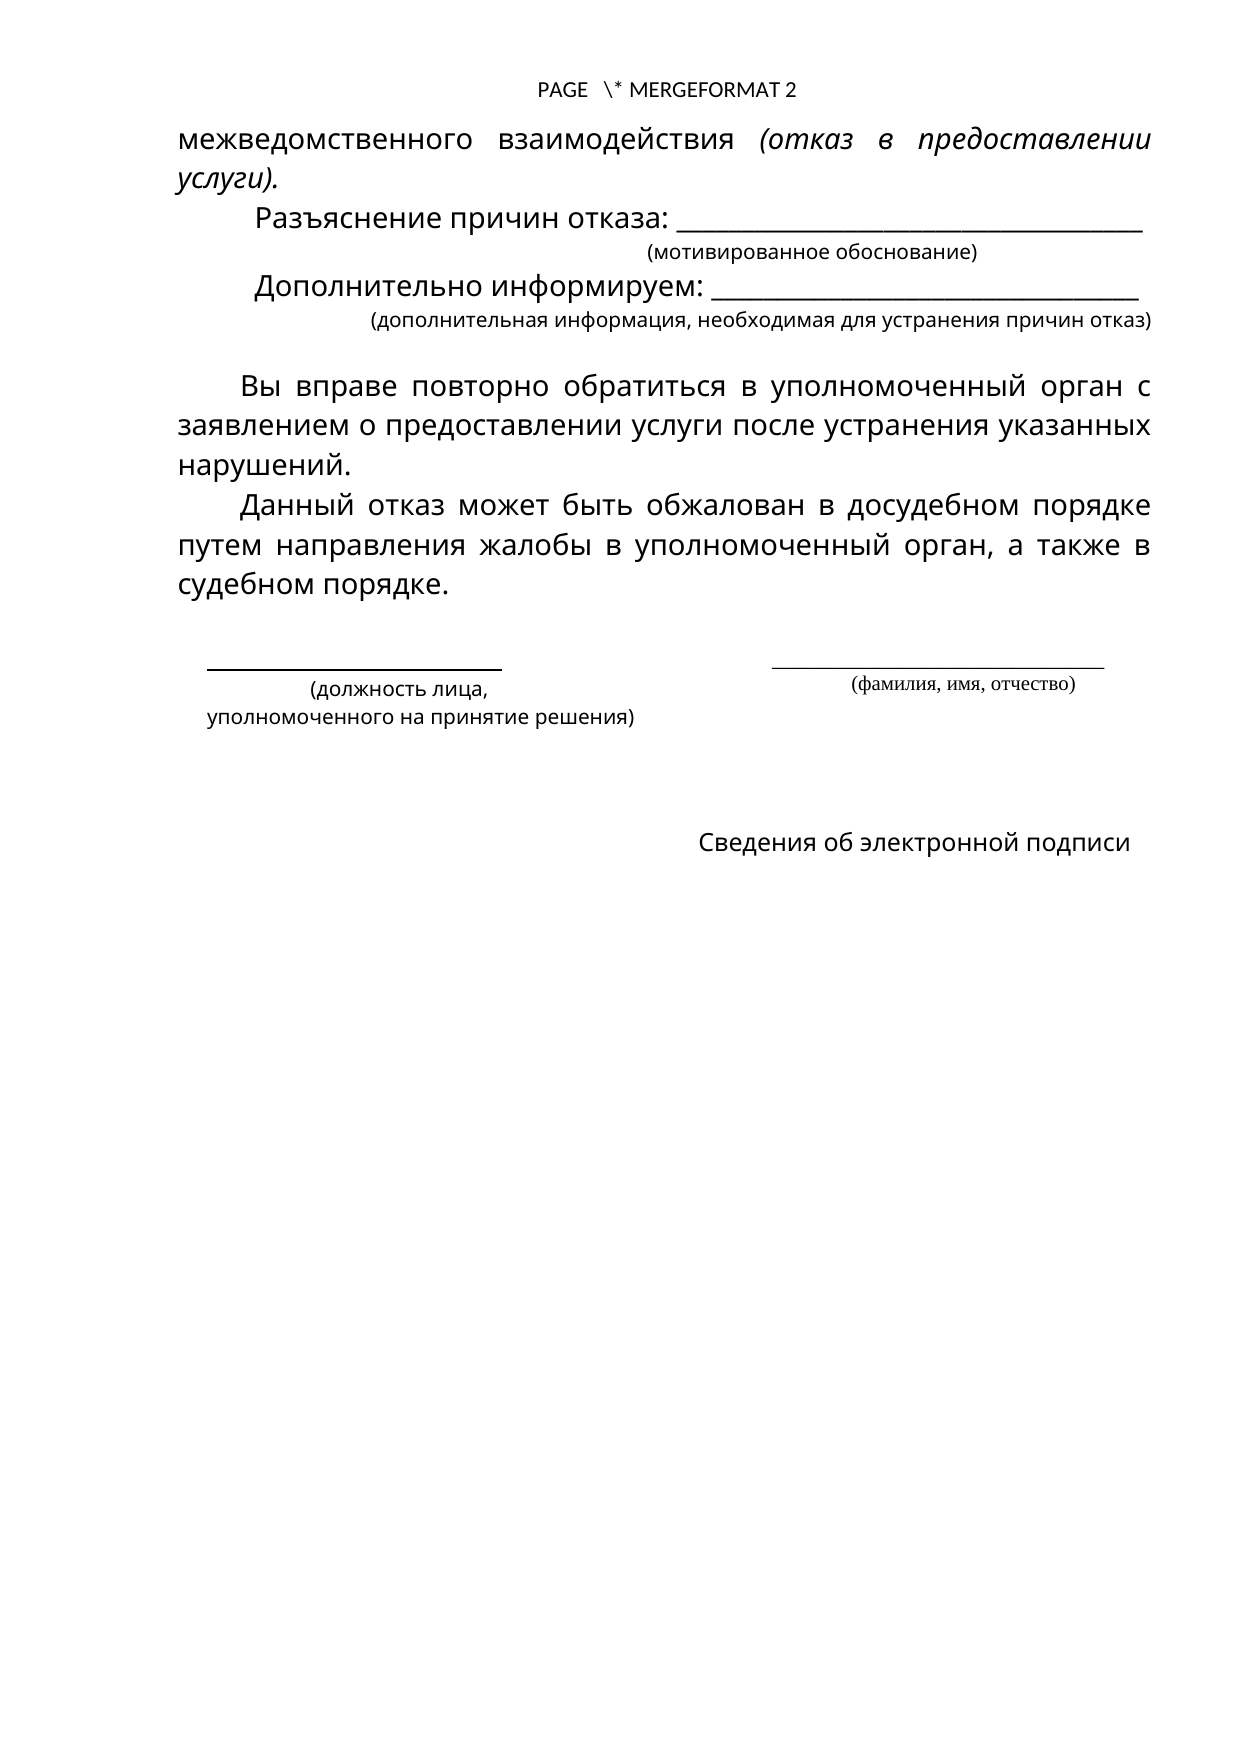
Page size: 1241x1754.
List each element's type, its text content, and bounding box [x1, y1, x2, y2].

text Дополнительно информируем: _________________________________ [177, 266, 1152, 305]
text Сведения об электронной подписи [698, 825, 1152, 859]
text Разъяснение причин отказа: ____________________________________ [177, 197, 1152, 237]
text Данный отказ может быть обжалован в досудебном порядке путем направления жалобы в уполномоченный орган, а также в судебном порядке. [177, 484, 1152, 603]
text Вы вправе повторно обратиться в уполномоченный орган с заявлением о предоставлении услуги после устранения указанных нарушений. [177, 365, 1152, 484]
text (мотивированное обоснование) [177, 237, 1152, 266]
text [177, 118, 1152, 197]
text (дополнительная информация, необходимая для устранения причин отказ) [177, 305, 1152, 334]
text _____________________________ [177, 643, 1152, 674]
text (должность лица, [207, 674, 1152, 702]
text уполномоченного на принятие решения) [207, 702, 1152, 731]
